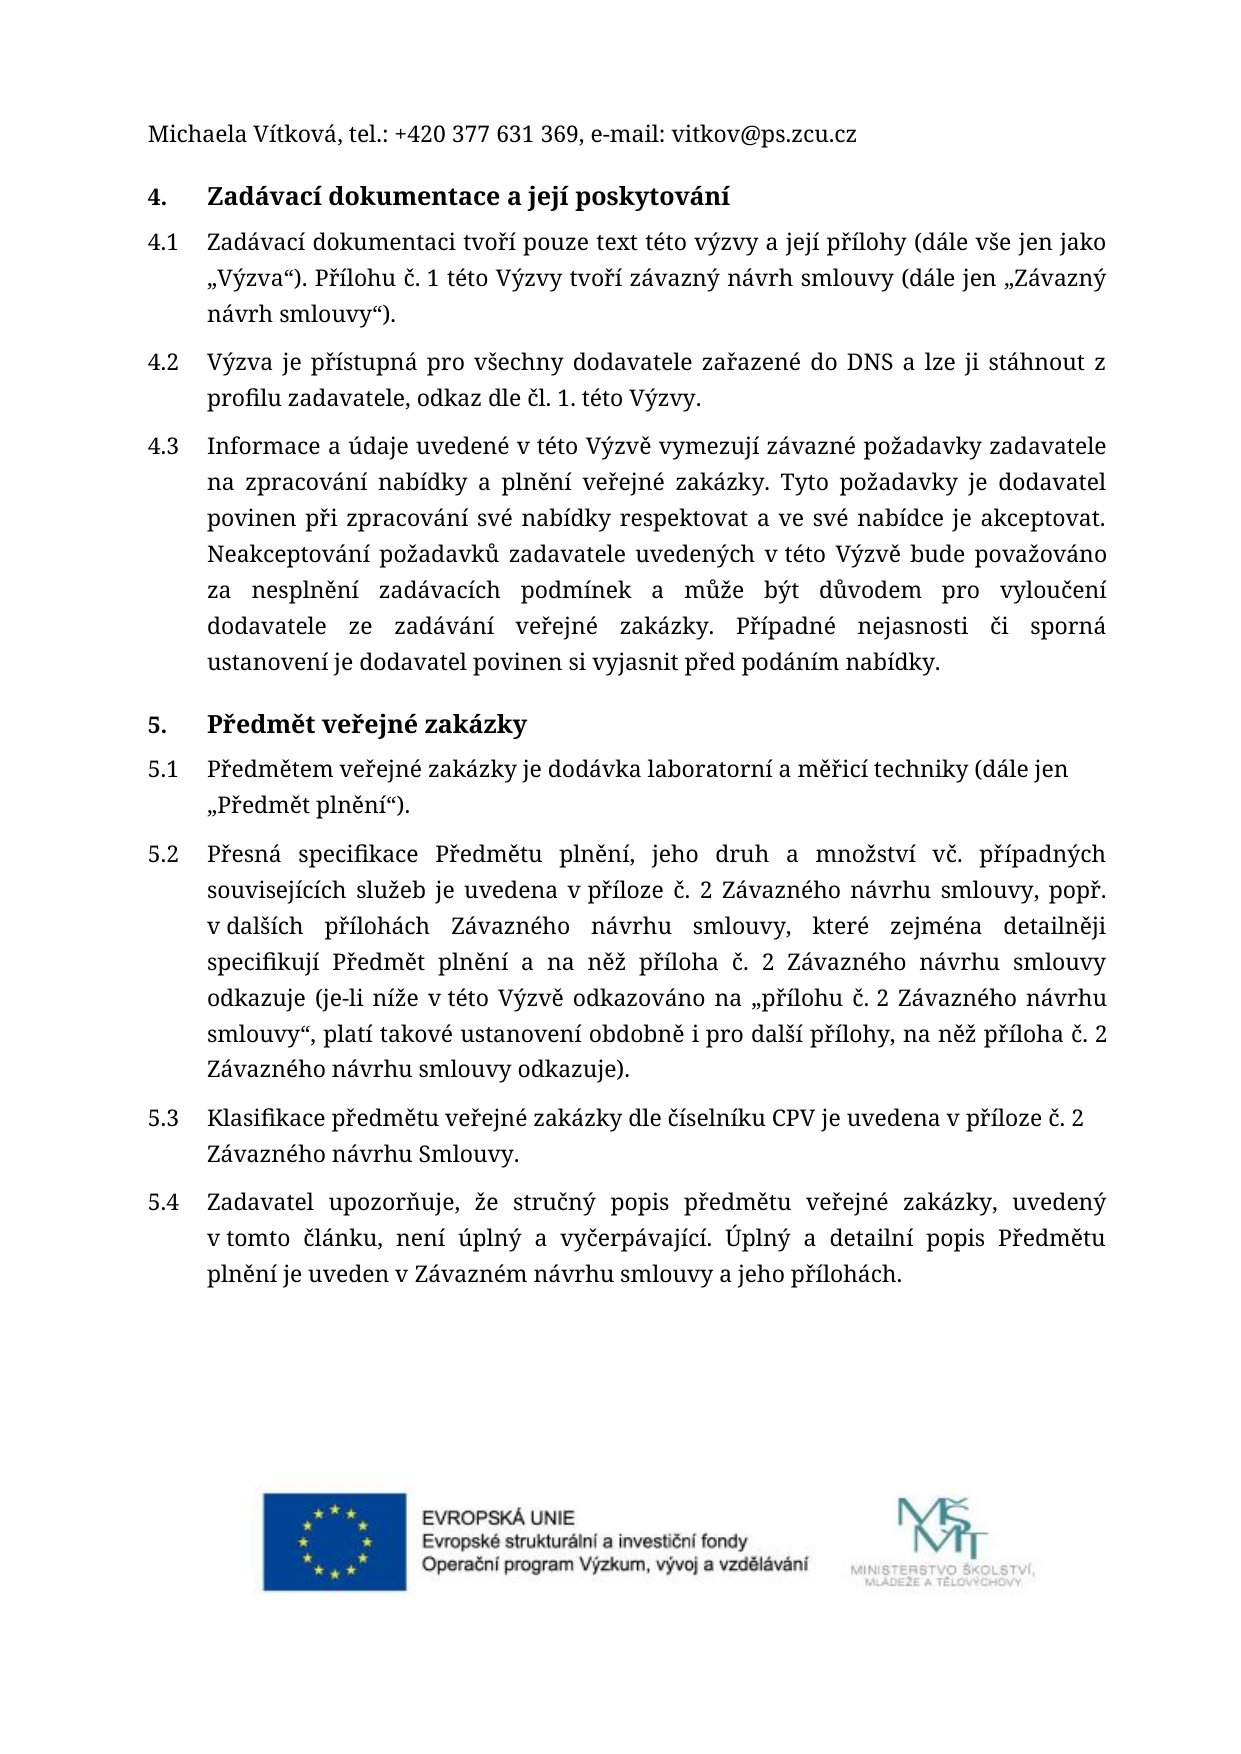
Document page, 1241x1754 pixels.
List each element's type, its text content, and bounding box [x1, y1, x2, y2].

list Předmětem veřejné zakázky je dodávka laboratorní a měřicí techniky (dále jen „Předmět plnění“). [148, 753, 1107, 821]
list Zadávací dokumentaci tvoří pouze text této výzvy a její přílohy (dále vše jen jako „Výzva“). Přílohu č. 1 této Výzvy tvoří závazný návrh smlouvy (dále jen „Závazný návrh smlouvy“). [148, 226, 1107, 329]
picture [192, 1445, 1113, 1627]
text Michaela Vítková, tel.: +420 377 631 369, e-mail: vitkov@ps.zcu.cz [148, 118, 1107, 149]
list Přesná specifikace Předmětu plnění, jeho druh a množství vč. případných souvisejících služeb je uvedena v příloze č. 2 Závazného návrhu smlouvy, popř. v dalších přílohách Závazného návrhu smlouvy, které zejména detailněji specifikují Předmět plnění a na něž příloha č. 2 Závazného návrhu smlouvy odkazuje (je-li níže v této Výzvě odkazováno na „přílohu č. 2 Závazného návrhu smlouvy“, platí takové ustanovení obdobně i pro další přílohy, na něž příloha č. 2 Závazného návrhu smlouvy odkazuje). [148, 838, 1107, 1085]
subtitle Zadávací dokumentace a její poskytování [148, 179, 1107, 213]
list Informace a údaje uvedené v této Výzvě vymezují závazné požadavky zadavatele na zpracování nabídky a plnění veřejné zakázky. Tyto požadavky je dodavatel povinen při zpracování své nabídky respektovat a ve své nabídce je akceptovat. Neakceptování požadavků zadavatele uvedených v této Výzvě bude považováno za nesplnění zadávacích podmínek a může být důvodem pro vyloučení dodavatele ze zadávání veřejné zakázky. Případné nejasnosti či sporná ustanovení je dodavatel povinen si vyjasnit před podáním nabídky. [148, 430, 1107, 677]
subtitle Předmět veřejné zakázky [148, 707, 1107, 741]
list Výzva je přístupná pro všechny dodavatele zařazené do DNS a lze ji stáhnout z profilu zadavatele, odkaz dle čl. 1. této Výzvy. [148, 346, 1107, 413]
list Zadavatel upozorňuje, že stručný popis předmětu veřejné zakázky, uvedený v tomto článku, není úplný a vyčerpávající. Úplný a detailní popis Předmětu plnění je uveden v Závazném návrhu smlouvy a jeho přílohách. [148, 1186, 1107, 1289]
list Klasifikace předmětu veřejné zakázky dle číselníku CPV je uvedena v příloze č. 2 Závazného návrhu Smlouvy. [148, 1102, 1107, 1169]
